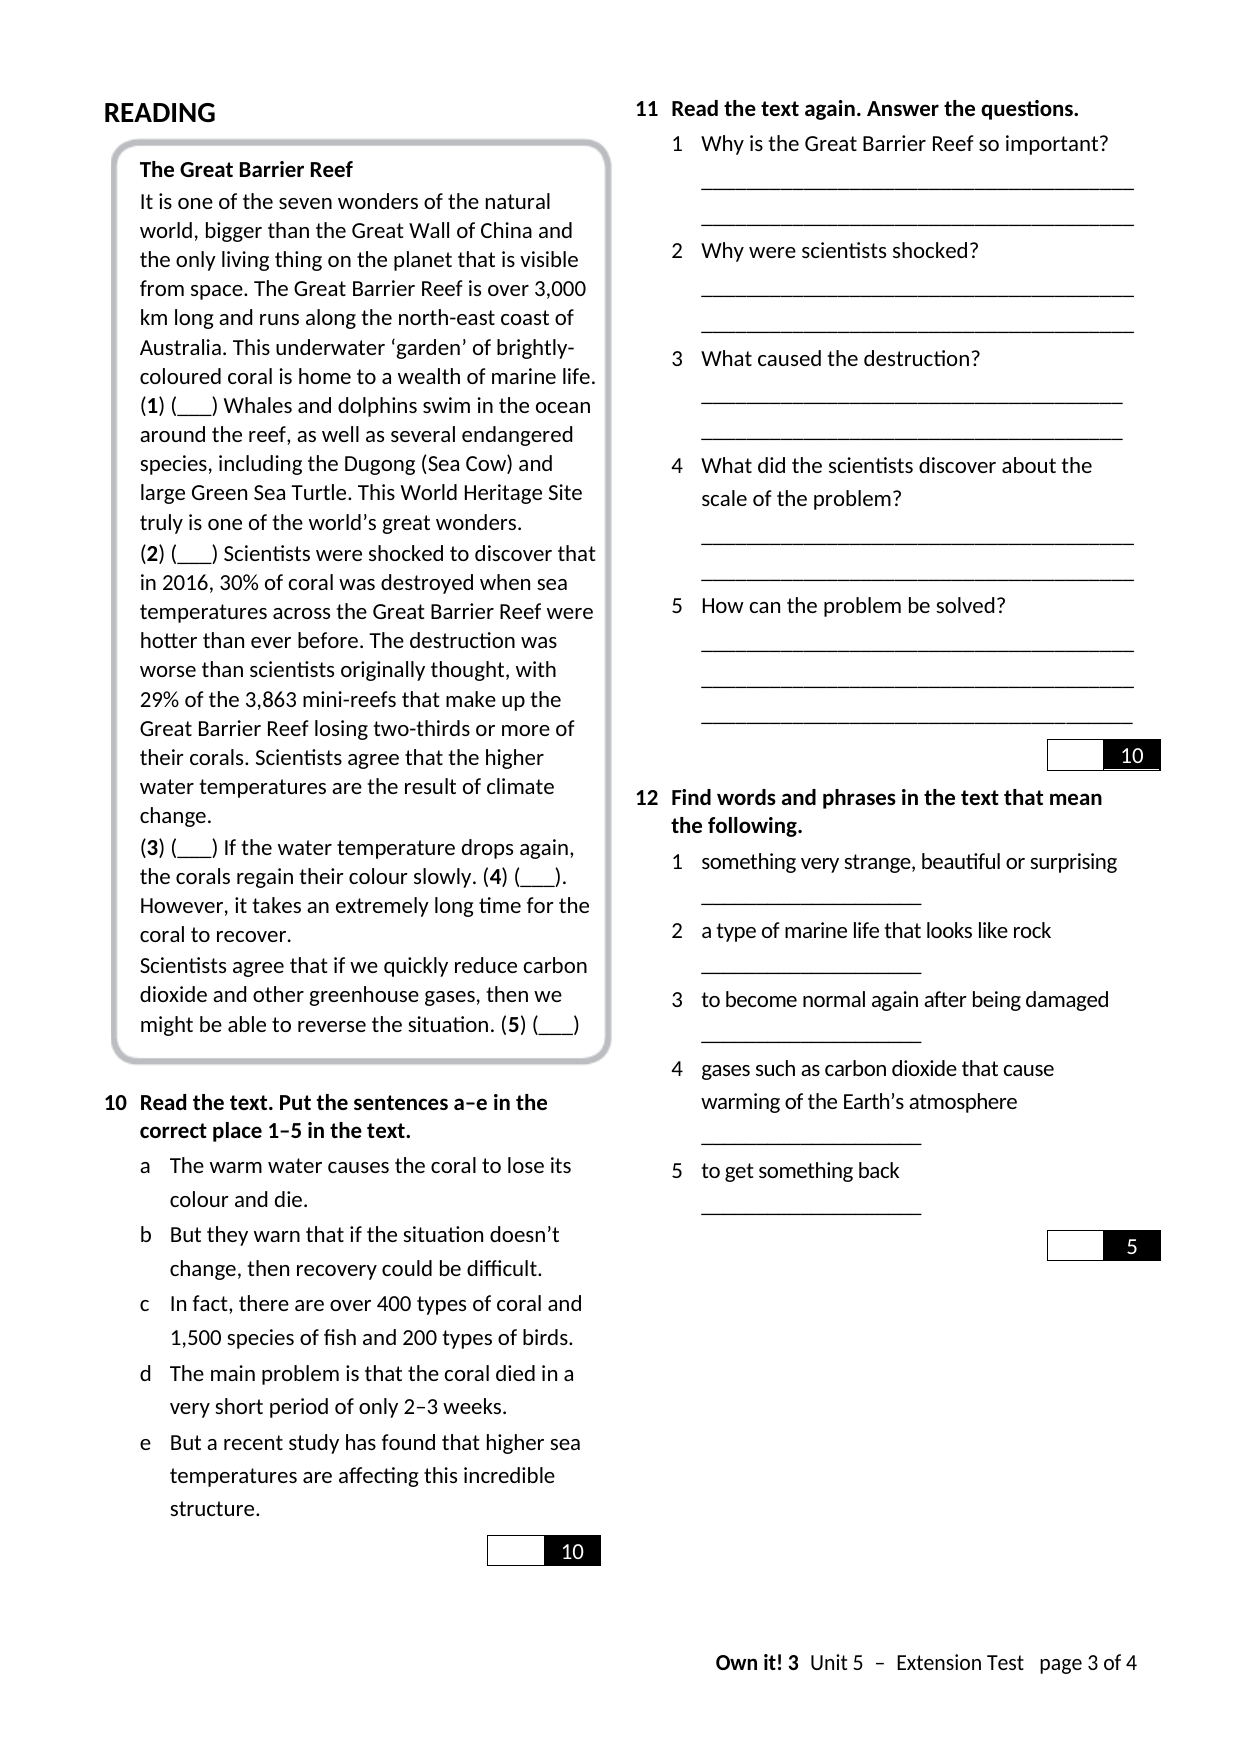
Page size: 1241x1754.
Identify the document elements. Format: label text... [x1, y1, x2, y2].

text 3 to become normal again after being damaged ____________________ [671, 979, 1141, 1046]
text 1 Why is the Great Barrier Reef so important? [671, 124, 1141, 157]
text a The warm water causes the coral to lose its colour and die. [139, 1146, 619, 1213]
text 3 What caused the destruction? [671, 338, 1141, 372]
text 5 to get something back ____________________ [671, 1151, 1141, 1218]
text READING [103, 94, 606, 129]
table_header [1048, 1231, 1103, 1260]
text ______________________________________ [671, 303, 1141, 336]
text (2) (___) Scientists were shocked to discover that in 2016, 30% of coral was destroyed when sea temperatures across the Great Barrier Reef were hotter than ever before. The destruction was worse than scientists originally thought, with 29% of the 3,863 mini-reefs that make up the Great Barrier Reef losing two-thirds or more of their corals. Scientists agree that the higher water temperatures are the result of climate change. [139, 538, 601, 829]
table_header 10 [545, 1536, 600, 1565]
text ______________________________________ [671, 693, 1141, 727]
text 4 gases such as carbon dioxide that cause warming of the Earth’s atmosphere ____________________ [671, 1049, 1141, 1149]
text The Great Barrier Reef [139, 154, 601, 183]
text ______________________________________ [671, 515, 1141, 548]
text b But they warn that if the situation doesn’t change, then recovery could be difficult. [139, 1215, 619, 1282]
text It is one of the seven wonders of the natural world, bigger than the Great Wall of China and the only living thing on the planet that is visible from space. The Great Barrier Reef is over 3,000 km long and runs along the north-east coast of Australia. This underwater ‘garden’ of brightly-coloured coral is home to a wealth of marine life. (1) (___) Whales and dolphins swim in the ocean around the reef, as well as several endangered species, including the Dugong (Sea Cow) and large Green Sea Turtle. This World Heritage Site truly is one of the world’s great wonders. [139, 186, 601, 536]
text ______________________________________ [671, 658, 1141, 691]
text c In fact, there are over 400 types of coral and 1,500 species of fish and 200 types of birds. [139, 1284, 619, 1351]
table_header 10 [1104, 740, 1159, 769]
text 4 What did the scientists discover about the scale of the problem? [671, 446, 1141, 512]
table_header 5 [1104, 1231, 1159, 1260]
text 5 How can the problem be solved? [671, 586, 1141, 619]
text _____________________________________ [671, 374, 1141, 408]
text 10 Read the text. Put the sentences a–e in the correct place 1–5 in the text. [103, 1088, 606, 1144]
text e But a recent study has found that higher sea temperatures are affecting this incredible structure. [139, 1422, 619, 1522]
text ______________________________________ [671, 622, 1141, 655]
text 12 Find words and phrases in the text that mean the following. [635, 783, 1137, 839]
text _____________________________________ [671, 410, 1141, 443]
text d The main problem is that the coral died in a very short period of only 2–3 weeks. [139, 1353, 619, 1420]
text ______________________________________ [671, 196, 1141, 229]
table_header [488, 1536, 544, 1565]
table_header [1048, 740, 1103, 769]
text 2 Why were scientists shocked? [671, 231, 1141, 265]
text 11 Read the text again. Answer the questions. [635, 94, 1137, 122]
text ______________________________________ [671, 551, 1141, 584]
text ______________________________________ [671, 267, 1141, 300]
text 2 a type of marine life that looks like rock ____________________ [671, 911, 1141, 977]
text 1 something very strange, beautiful or surprising ____________________ [671, 841, 1141, 908]
text (3) (___) If the water temperature drops again, the corals regain their colour slowly. (4) (___). However, it takes an extremely long time for the coral to recover. [139, 831, 601, 948]
text ______________________________________ [671, 160, 1141, 193]
text Scientists agree that if we quickly reduce carbon dioxide and other greenhouse gases, then we might be able to reverse the situation. (5) (___) [139, 950, 601, 1038]
